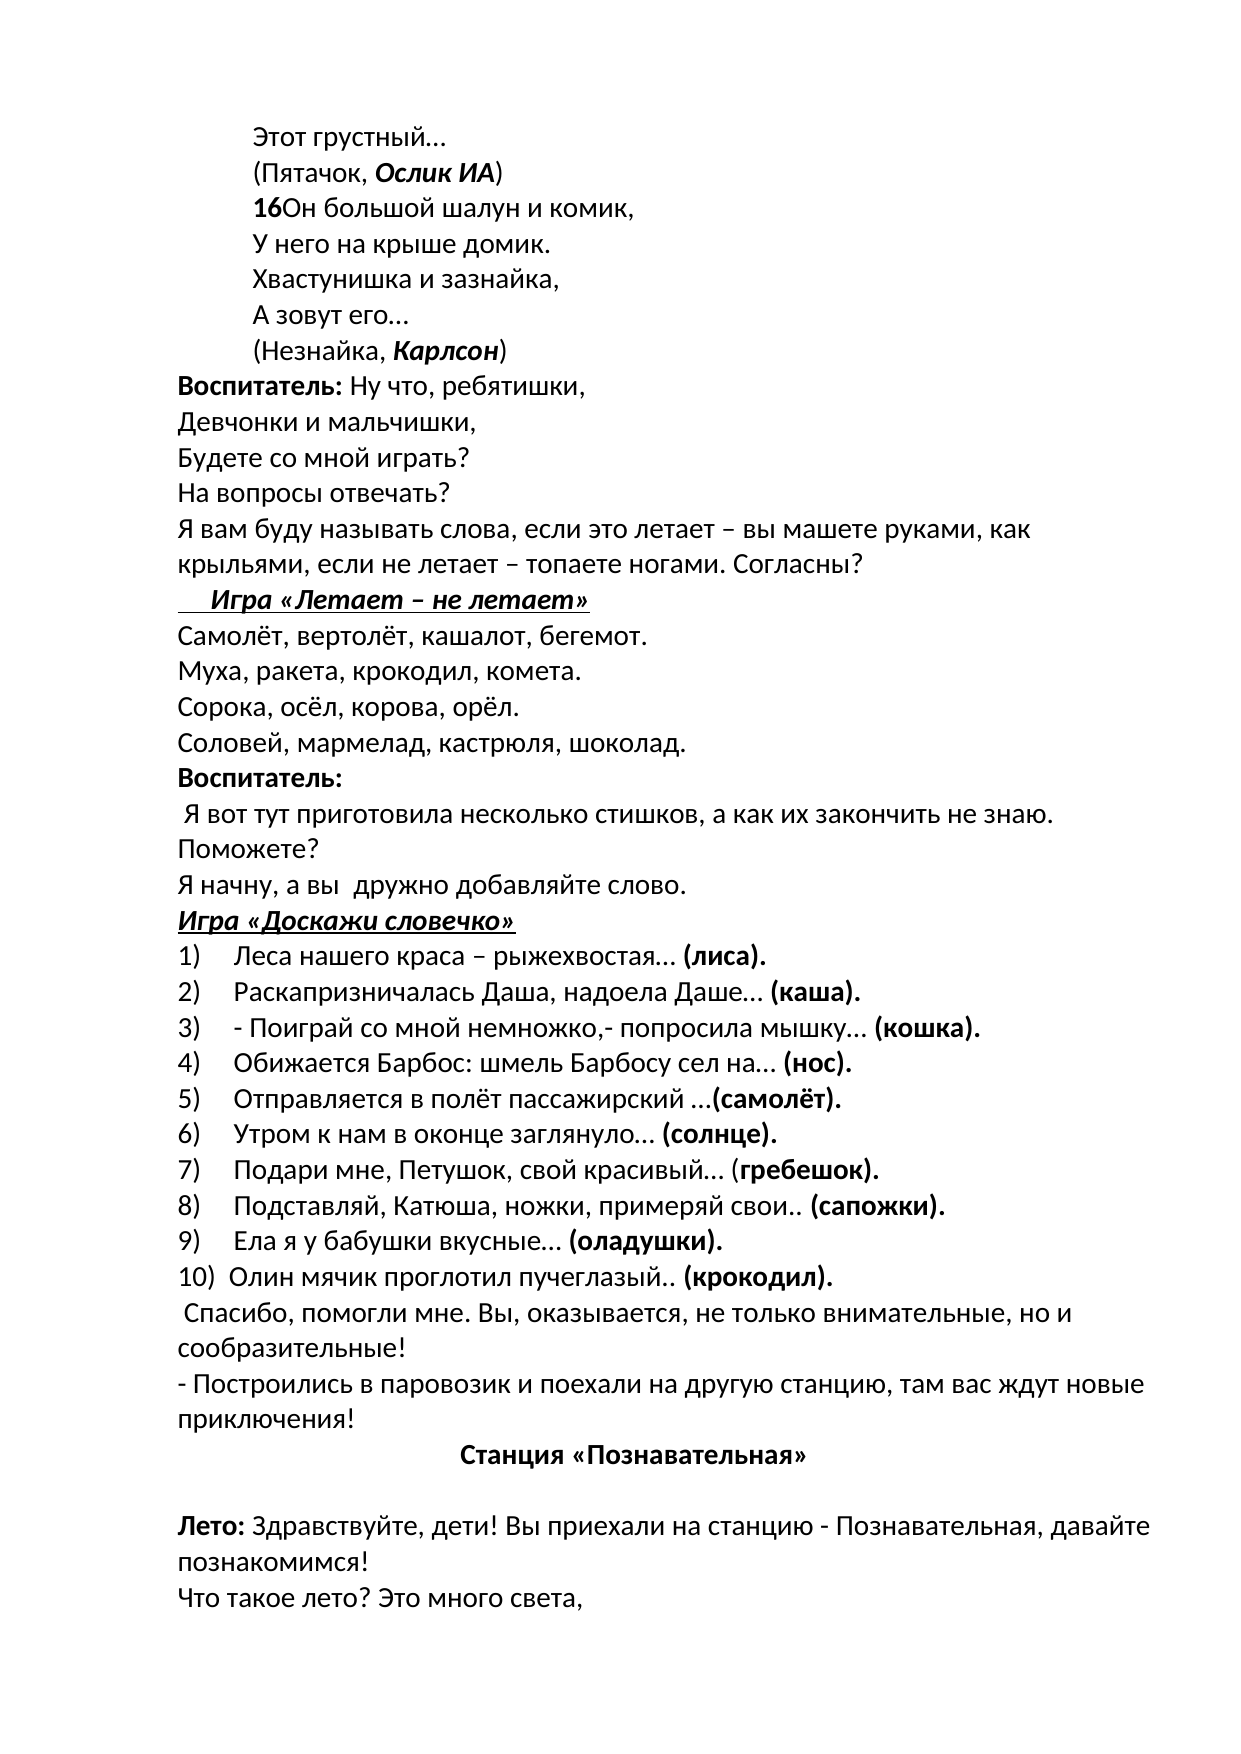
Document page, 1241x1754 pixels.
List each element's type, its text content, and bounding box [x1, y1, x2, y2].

text Я вам буду называть слова, если это летает – вы машете руками, как крыльями, если не летает – топаете ногами. Согласны? [177, 510, 1152, 581]
text Станция «Познавательная» [177, 1436, 1152, 1472]
text (Незнайка, Карлсон) [252, 332, 1152, 367]
text Игра «Доскажи словечко» [177, 902, 1152, 937]
text 5) Отправляется в полёт пассажирский …(самолёт). [177, 1080, 1152, 1116]
text 3) - Поиграй со мной немножко,- попросила мышку… (кошка). [177, 1009, 1152, 1044]
text Будете со мной играть? [177, 439, 1152, 474]
text Я начну, а вы дружно добавляйте слово. [177, 866, 1152, 902]
text Спасибо, помогли мне. Вы, оказывается, не только внимательные, но и сообразительные! [177, 1294, 1152, 1365]
text Муха, ракета, крокодил, комета. [177, 652, 1152, 688]
text Этот грустный… [252, 118, 1152, 154]
text 6) Утром к нам в оконце заглянуло… (солнце). [177, 1116, 1152, 1151]
text Сорока, осёл, корова, орёл. [177, 688, 1152, 724]
text 16Он большой шалун и комик, [252, 189, 1152, 225]
text 4) Обижается Барбос: шмель Барбосу сел на… (нос). [177, 1044, 1152, 1080]
text - Построились в паровозик и поехали на другую станцию, там вас ждут новые приключения! [177, 1365, 1152, 1436]
text 9) Ела я у бабушки вкусные… (оладушки). [177, 1222, 1152, 1258]
text Игра «Летает – не летает» [177, 581, 1152, 617]
text Девчонки и мальчишки, [177, 403, 1152, 439]
text Самолёт, вертолёт, кашалот, бегемот. [177, 617, 1152, 652]
text (Пятачок, Ослик ИА) [252, 154, 1152, 189]
text На вопросы отвечать? [177, 474, 1152, 510]
text 2) Раскапризничалась Даша, надоела Даше… (каша). [177, 973, 1152, 1009]
text У него на крыше домик. [252, 225, 1152, 261]
text Воспитатель: [177, 759, 1152, 795]
text Соловей, мармелад, кастрюля, шоколад. [177, 724, 1152, 759]
text 8) Подставляй, Катюша, ножки, примеряй свои.. (сапожки). [177, 1187, 1152, 1222]
text 7) Подари мне, Петушок, свой красивый… (гребешок). [177, 1151, 1152, 1187]
text Что такое лето? Это много света, [177, 1579, 1152, 1614]
text Воспитатель: Ну что, ребятишки, [177, 367, 1152, 403]
text 10) Олин мячик проглотил пучеглазый.. (крокодил). [177, 1258, 1152, 1294]
text Лето: Здравствуйте, дети! Вы приехали на станцию - Познавательная, давайте познакомимся! [177, 1507, 1152, 1579]
text Хвастунишка и зазнайка, [252, 261, 1152, 296]
text А зовут его… [252, 296, 1152, 332]
text 1) Леса нашего краса – рыжехвостая… (лиса). [177, 937, 1152, 973]
text Я вот тут приготовила несколько стишков, а как их закончить не знаю. Поможете? [177, 795, 1152, 866]
